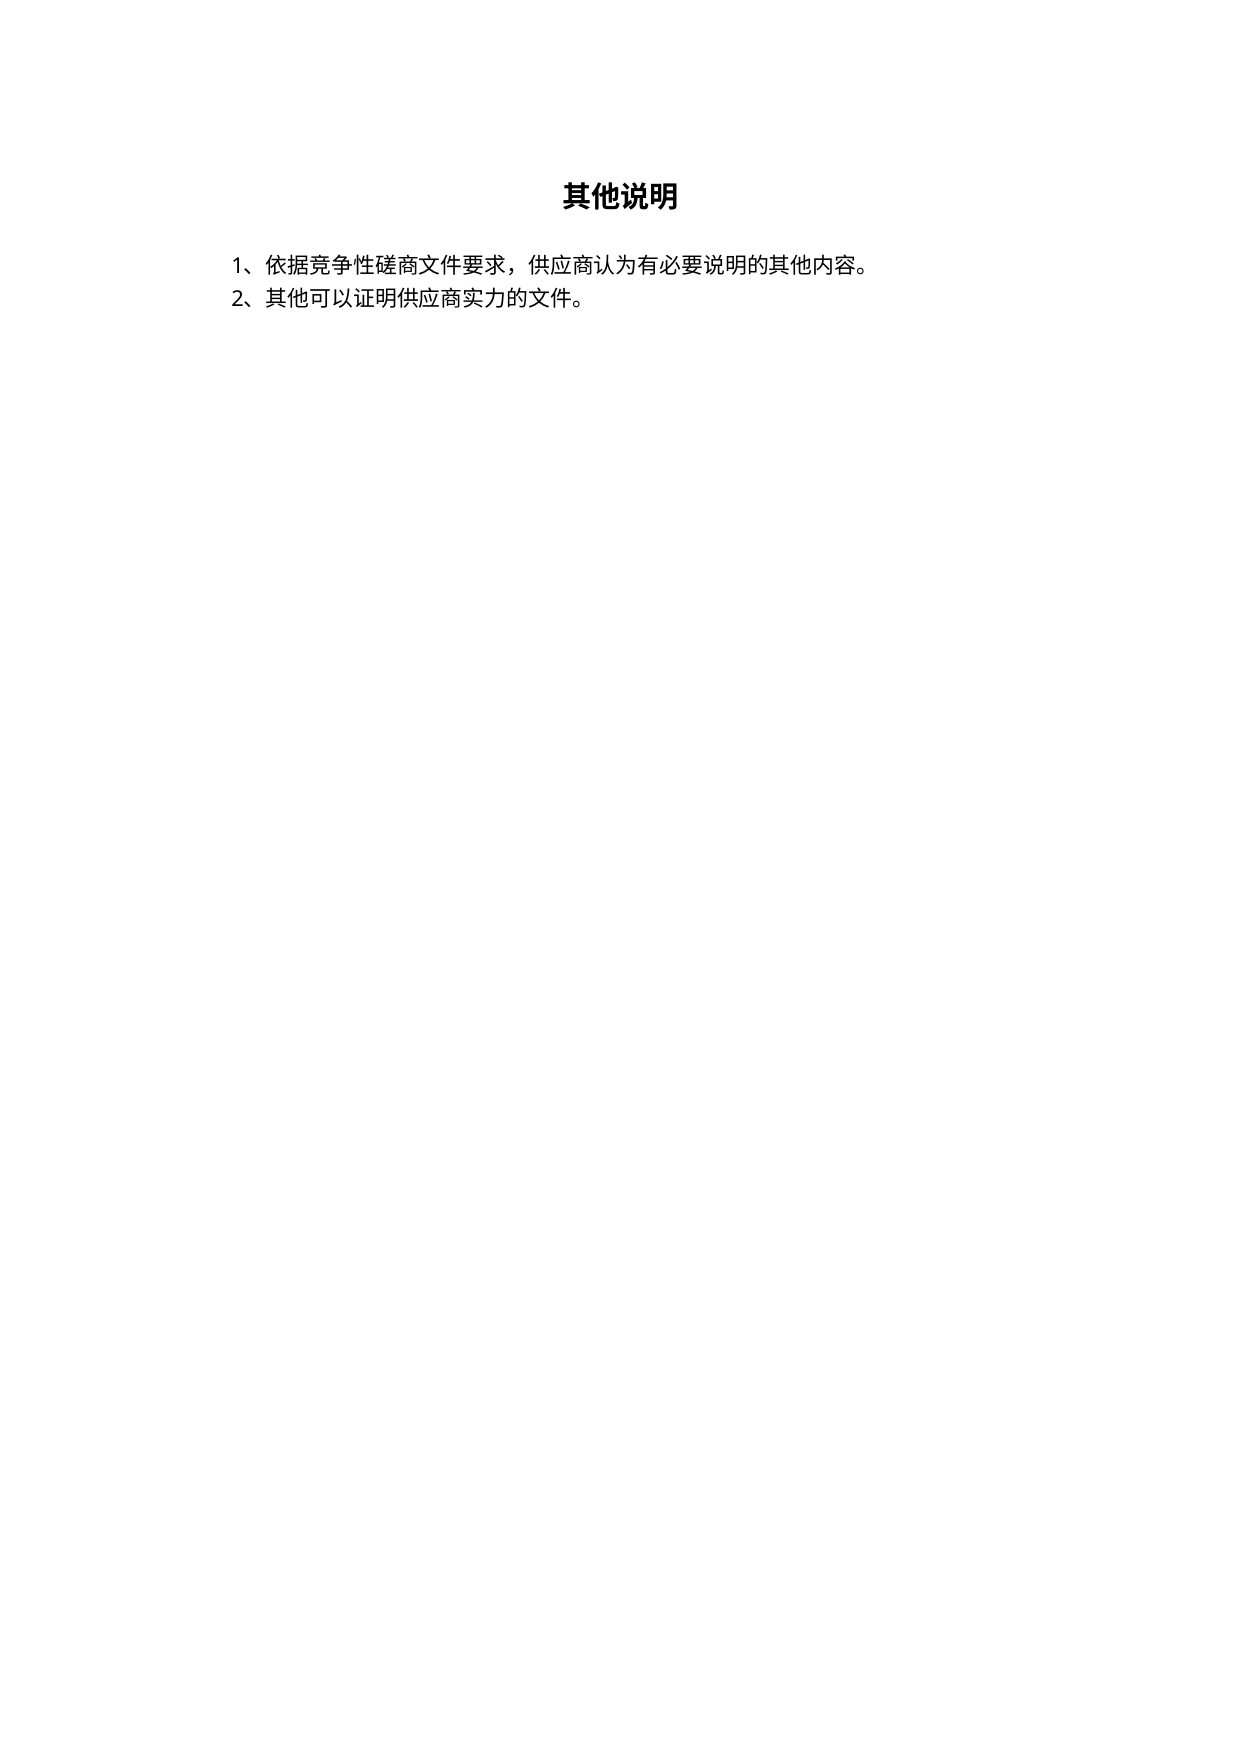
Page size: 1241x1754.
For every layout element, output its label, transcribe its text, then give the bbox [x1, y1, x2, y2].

text 其他说明 [187, 162, 1053, 227]
text 1、依据竞争性磋商文件要求，供应商认为有必要说明的其他内容。 [187, 248, 1053, 281]
text 2、其他可以证明供应商实力的文件。 [187, 281, 1053, 313]
